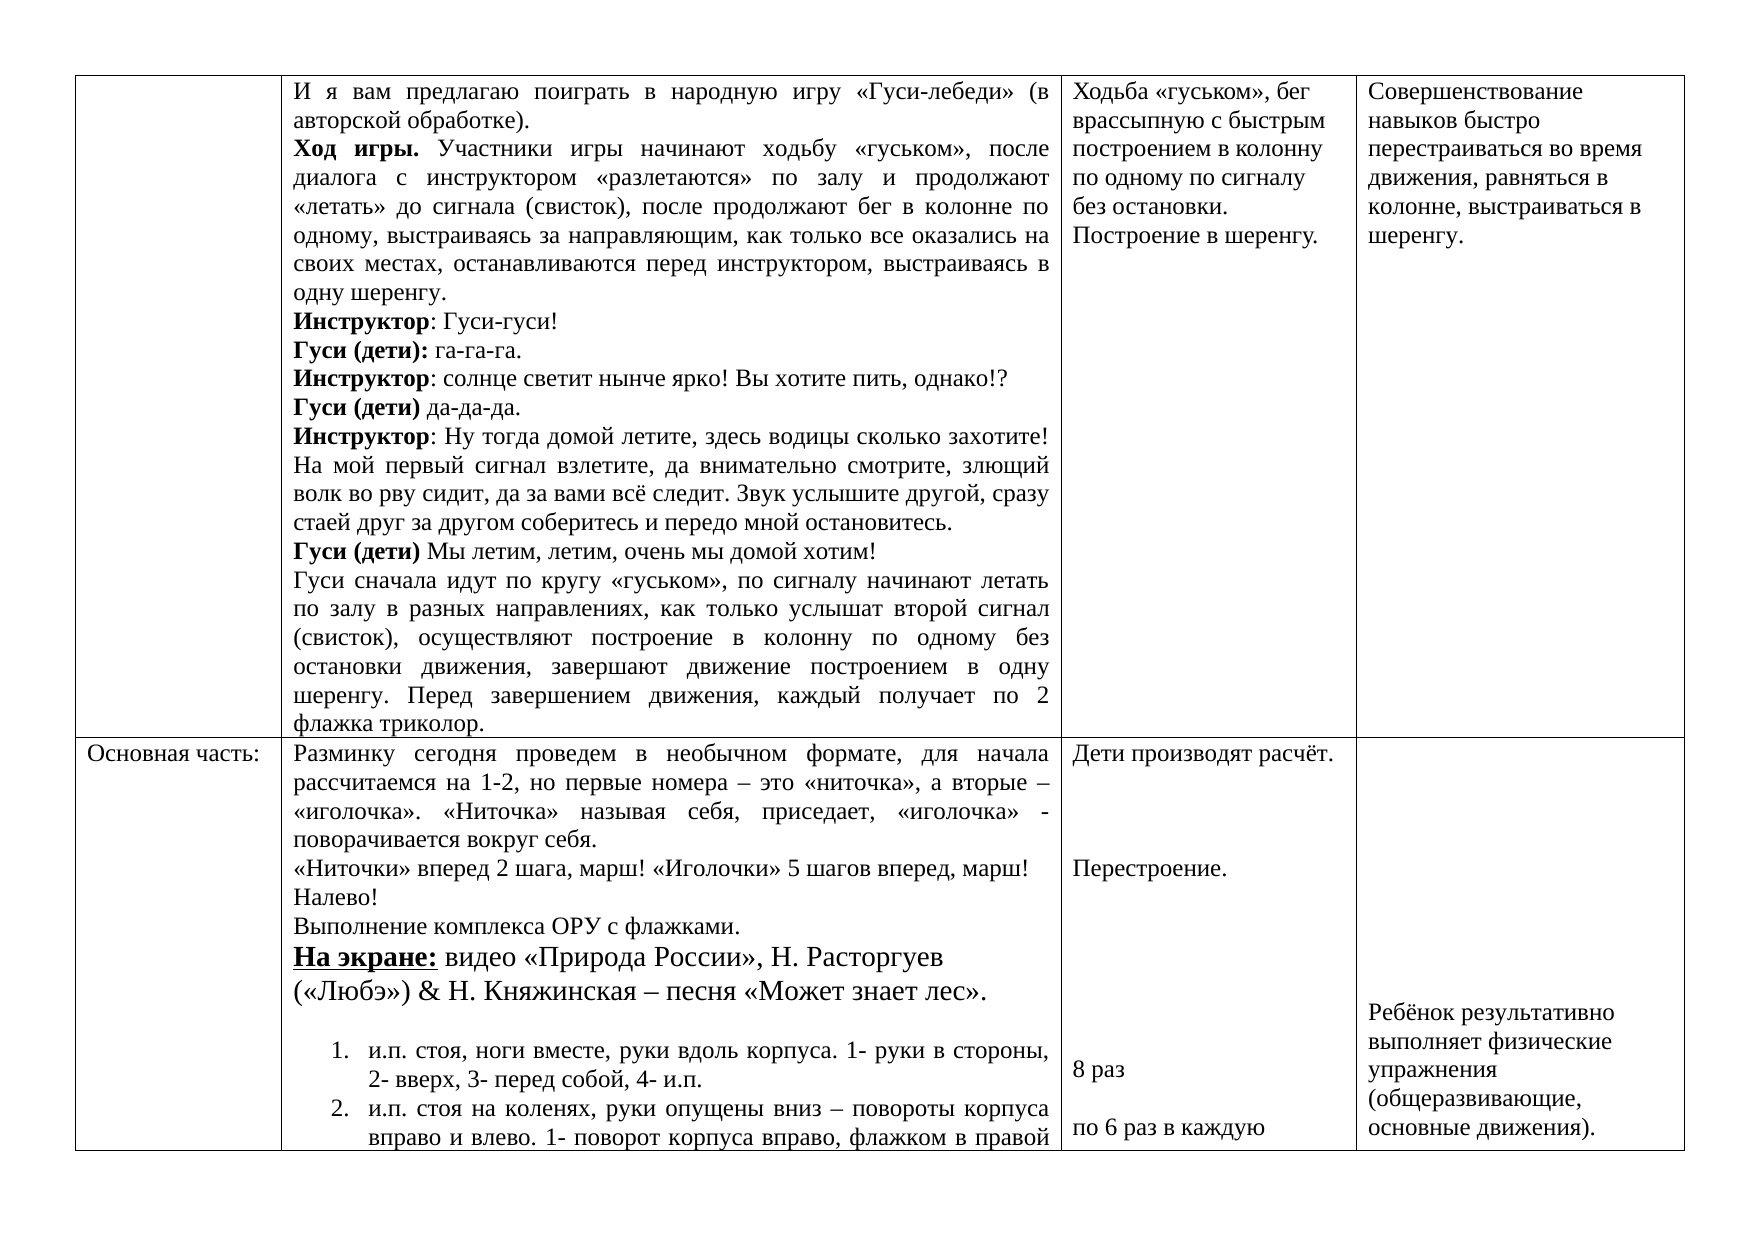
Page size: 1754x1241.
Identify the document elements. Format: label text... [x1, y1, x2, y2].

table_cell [76, 76, 281, 737]
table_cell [1062, 76, 1356, 737]
table_cell Основная часть: [76, 738, 281, 1150]
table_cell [1357, 738, 1684, 1150]
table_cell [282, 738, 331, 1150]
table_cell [1062, 738, 1356, 1150]
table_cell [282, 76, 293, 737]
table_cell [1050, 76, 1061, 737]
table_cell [1357, 76, 1684, 737]
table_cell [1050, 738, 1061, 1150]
